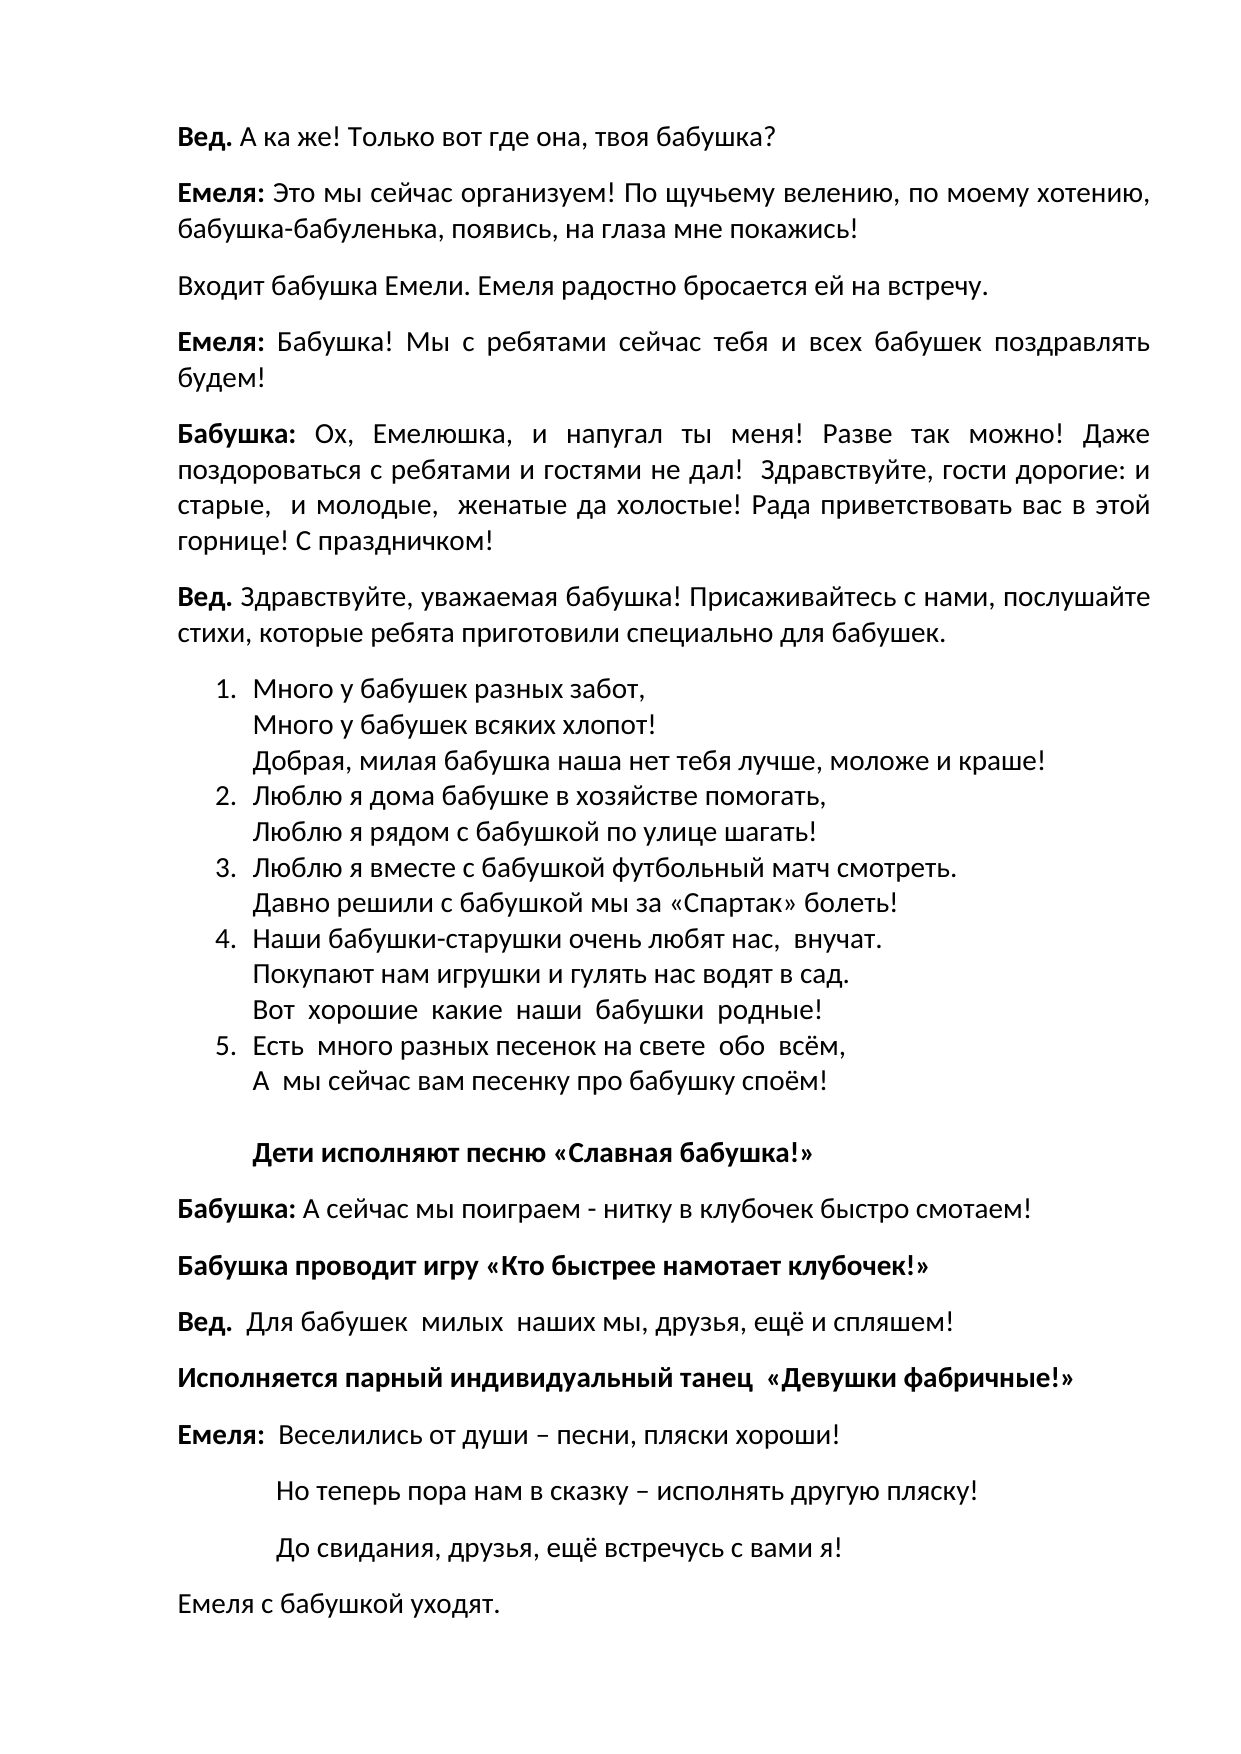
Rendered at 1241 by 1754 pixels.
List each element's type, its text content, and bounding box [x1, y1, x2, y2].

text До свидания, друзья, ещё встречусь с вами я! [177, 1529, 1152, 1564]
list Давно решили с бабушкой мы за «Спартак» болеть! [252, 884, 1152, 920]
list Много у бабушек разных забот, [215, 671, 1152, 706]
text Вед. Для бабушек милых наших мы, друзья, ещё и спляшем! [177, 1303, 1152, 1339]
list Покупают нам игрушки и гулять нас водят в сад. [252, 956, 1152, 991]
text Емеля: Веселились от души – песни, пляски хороши! [177, 1416, 1152, 1452]
list Дети исполняют песню «Славная бабушка!» [252, 1134, 1152, 1169]
list Добрая, милая бабушка наша нет тебя лучше, моложе и краше! [252, 742, 1152, 777]
list Много у бабушек всяких хлопот! [252, 706, 1152, 742]
list Есть много разных песенок на свете обо всём, [215, 1027, 1152, 1062]
text Емеля с бабушкой уходят. [177, 1585, 1152, 1621]
text Вед. А ка же! Только вот где она, твоя бабушка? [177, 118, 1152, 154]
text Но теперь пора нам в сказку – исполнять другую пляску! [177, 1472, 1152, 1508]
text Входит бабушка Емели. Емеля радостно бросается ей на встречу. [177, 267, 1152, 302]
text Бабушка: А сейчас мы поиграем - нитку в клубочек быстро смотаем! [177, 1190, 1152, 1226]
list А мы сейчас вам песенку про бабушку споём! [252, 1062, 1152, 1098]
list Люблю я дома бабушке в хозяйстве помогать, [215, 777, 1152, 813]
list Люблю я рядом с бабушкой по улице шагать! [252, 813, 1152, 849]
list Вот хорошие какие наши бабушки родные! [252, 991, 1152, 1027]
text Бабушка: Ох, Емелюшка, и напугал ты меня! Разве так можно! Даже поздороваться с ребятами и гостями не дал! Здравствуйте, гости дорогие: и старые, и молодые, женатые да холостые! Рада приветствовать вас в этой горнице! С праздничком! [177, 415, 1152, 558]
text Емеля: Это мы сейчас организуем! По щучьему велению, по моему хотению, бабушка-бабуленька, появись, на глаза мне покажись! [177, 174, 1152, 246]
list Люблю я вместе с бабушкой футбольный матч смотреть. [215, 849, 1152, 884]
text Исполняется парный индивидуальный танец «Девушки фабричные!» [177, 1359, 1152, 1395]
list Наши бабушки-старушки очень любят нас, внучат. [215, 920, 1152, 956]
text Емеля: Бабушка! Мы с ребятами сейчас тебя и всех бабушек поздравлять будем! [177, 323, 1152, 394]
text Бабушка проводит игру «Кто быстрее намотает клубочек!» [177, 1247, 1152, 1282]
text Вед. Здравствуйте, уважаемая бабушка! Присаживайтесь с нами, послушайте стихи, которые ребята приготовили специально для бабушек. [177, 578, 1152, 650]
